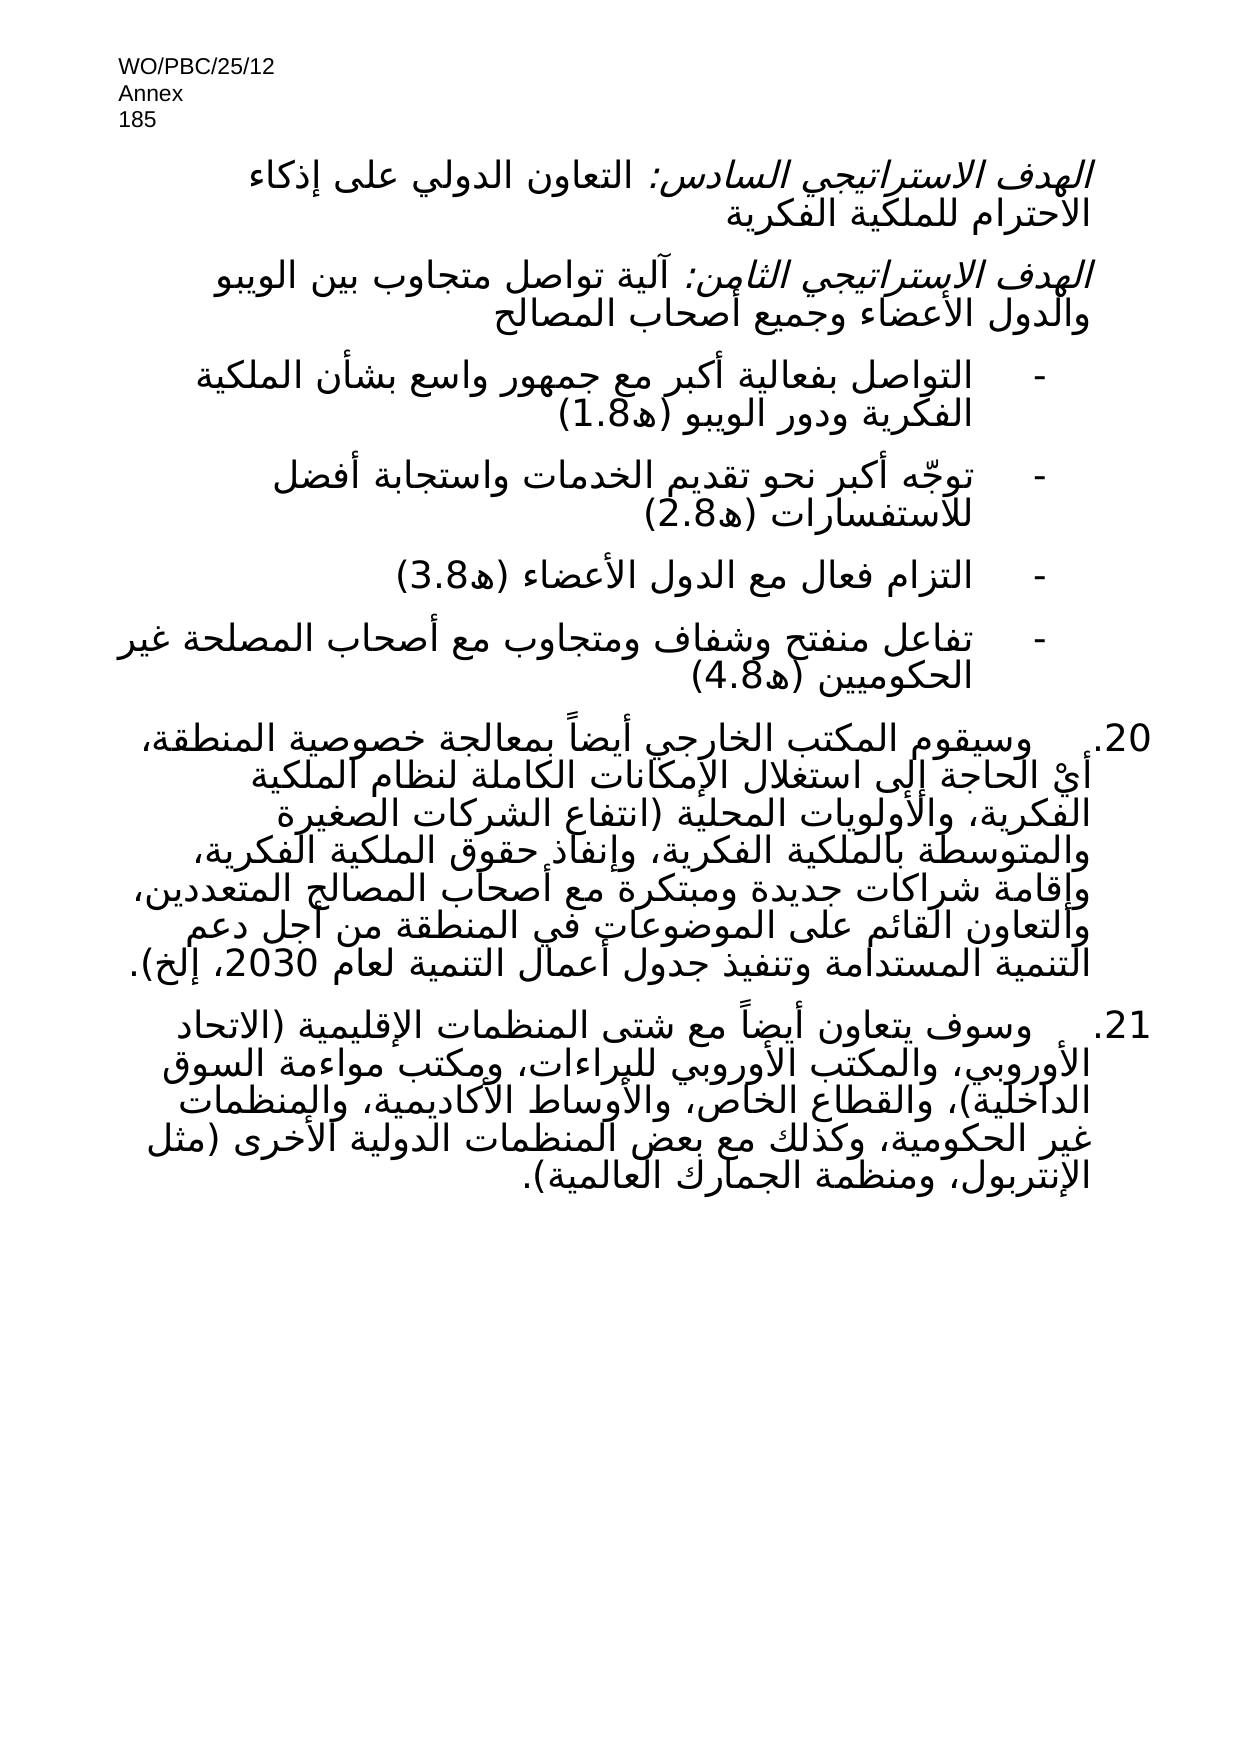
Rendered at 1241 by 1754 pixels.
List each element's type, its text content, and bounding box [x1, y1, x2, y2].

list وسيقوم المكتب الخارجي أيضاً بمعالجة خصوصية المنطقة، أيْ الحاجة إلى استغلال الإمكانات الكاملة لنظام الملكية الفكرية، والأولويات المحلية (انتفاع الشركات الصغيرة والمتوسطة بالملكية الفكرية، وإنفاذ حقوق الملكية الفكرية، وإقامة شراكات جديدة ومبتكرة مع أصحاب المصالح المتعددين، والتعاون القائم على الموضوعات في المنطقة من أجل دعم التنمية المستدامة وتنفيذ جدول أعمال التنمية لعام 2030، إلخ). [118, 721, 1092, 983]
text الهدف الاستراتيجي السادس: التعاون الدولي على إذكاء الاحترام للملكية الفكرية [118, 158, 1092, 233]
list وسوف يتعاون أيضاً مع شتى المنظمات الإقليمية (الاتحاد الأوروبي، والمكتب الأوروبي للبراءات، ومكتب مواءمة السوق الداخلية)، والقطاع الخاص، والأوساط الأكاديمية، والمنظمات غير الحكومية، وكذلك مع بعض المنظمات الدولية الأخرى (مثل الإنتربول، ومنظمة الجمارك العالمية). [118, 1008, 1092, 1196]
text الهدف الاستراتيجي الثامن: آلية تواصل متجاوب بين الويبو والدول الأعضاء وجميع أصحاب المصالح [118, 258, 1092, 333]
list توجّه أكبر نحو تقديم الخدمات واستجابة أفضل للاستفسارات (ھ2.8) [118, 458, 1033, 533]
list تفاعل منفتح وشفاف ومتجاوب مع أصحاب المصلحة غير الحكوميين (ھ4.8) [118, 621, 1033, 696]
list التزام فعال مع الدول الأعضاء (ھ3.8) [118, 558, 1033, 596]
list التواصل بفعالية أكبر مع جمهور واسع بشأن الملكية الفكرية ودور الويبو (ھ1.8) [118, 358, 1033, 433]
